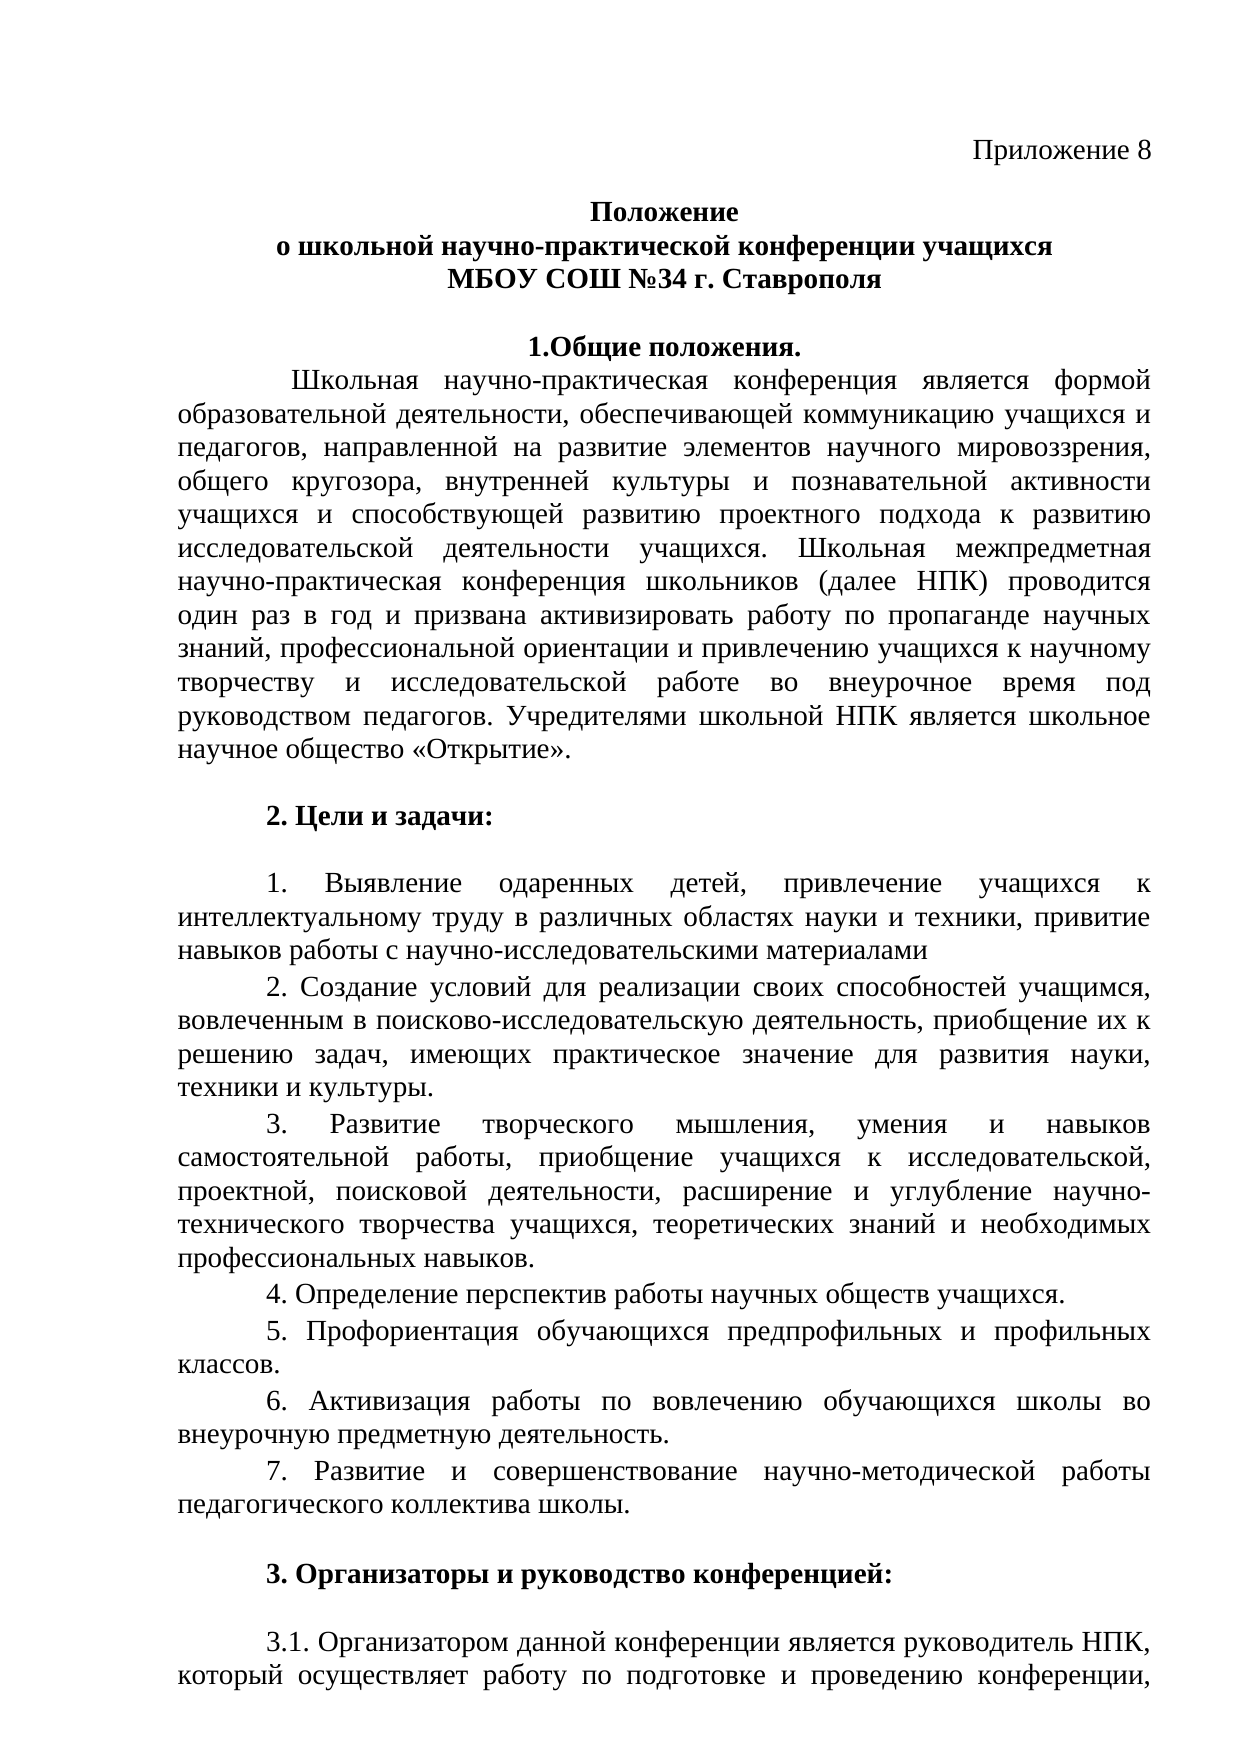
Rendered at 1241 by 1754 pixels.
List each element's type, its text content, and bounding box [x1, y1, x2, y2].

text МБОУ СОШ №34 г. Ставрополя [177, 262, 1152, 295]
text 6. Активизация работы по вовлечению обучающихся школы во внеурочную предметную деятельность. [177, 1383, 1152, 1450]
text 4. Определение перспектив работы научных обществ учащихся. [177, 1277, 1152, 1310]
text 3. Организаторы и руководство конференцией: [177, 1557, 1152, 1590]
text 2. Цели и задачи: [177, 798, 1152, 832]
text 1. Выявление одаренных детей, привлечение учащихся к интеллектуальному труду в различных областях науки и техники, привитие навыков работы с научно-исследовательскими материалами [177, 865, 1152, 966]
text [177, 1624, 1152, 1691]
text 3. Развитие творческого мышления, умения и навыков самостоятельной работы, приобщение учащихся к исследовательской, проектной, поисковой деятельности, расширение и углубление научно-технического творчества учащихся, теоретических знаний и необходимых профессиональных навыков. [177, 1106, 1152, 1274]
text Положение [177, 194, 1152, 228]
text 2. Создание условий для реализации своих способностей учащимся, вовлеченным в поисково-исследовательскую деятельность, приобщение их к решению задач, имеющих практическое значение для развития науки, техники и культуры. [177, 969, 1152, 1103]
text 1.Общие положения. [177, 329, 1152, 362]
text Приложение 8 [177, 132, 1152, 166]
text 7. Развитие и совершенствование научно-методической работы педагогического коллектива школы. [177, 1453, 1152, 1520]
text 5. Профориентация обучающихся предпрофильных и профильных классов. [177, 1313, 1152, 1380]
text о школьной научно-практической конференции учащихся [177, 228, 1152, 262]
text Школьная научно-практическая конференция является формой образовательной деятельности, обеспечивающей коммуникацию учащихся и педагогов, направленной на развитие элементов научного мировоззрения, общего кругозора, внутренней культуры и познавательной активности учащихся и способствующей развитию проектного подхода к развитию исследовательской деятельности учащихся. Школьная межпредметная научно-практическая конференция школьников (далее НПК) проводится один раз в год и призвана активизировать работу по пропаганде научных знаний, профессиональной ориентации и привлечению учащихся к научному творчеству и исследовательской работе во внеурочное время под руководством педагогов. Учредителями школьной НПК является школьное научное общество «Открытие». [177, 362, 1152, 765]
